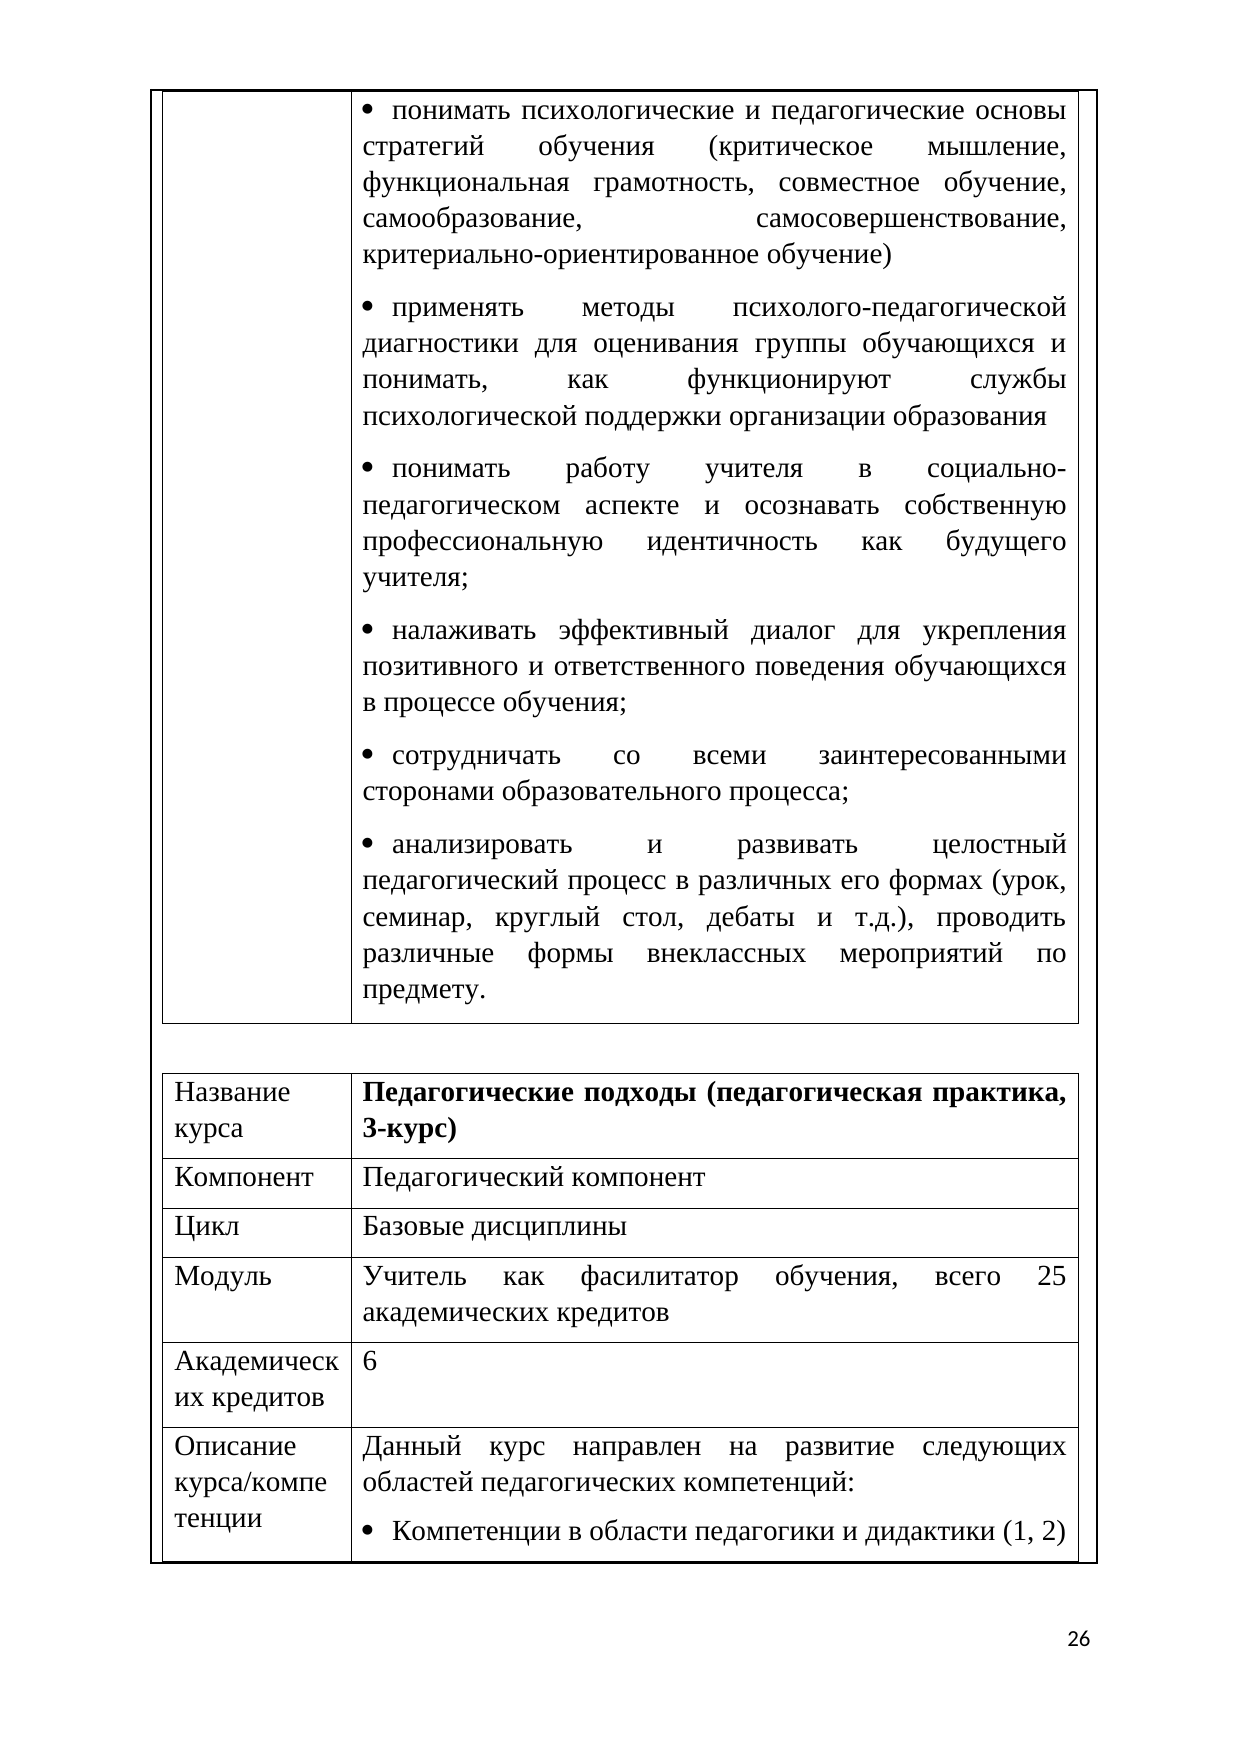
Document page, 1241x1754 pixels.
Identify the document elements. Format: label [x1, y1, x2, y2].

table_cell [152, 91, 1096, 1562]
